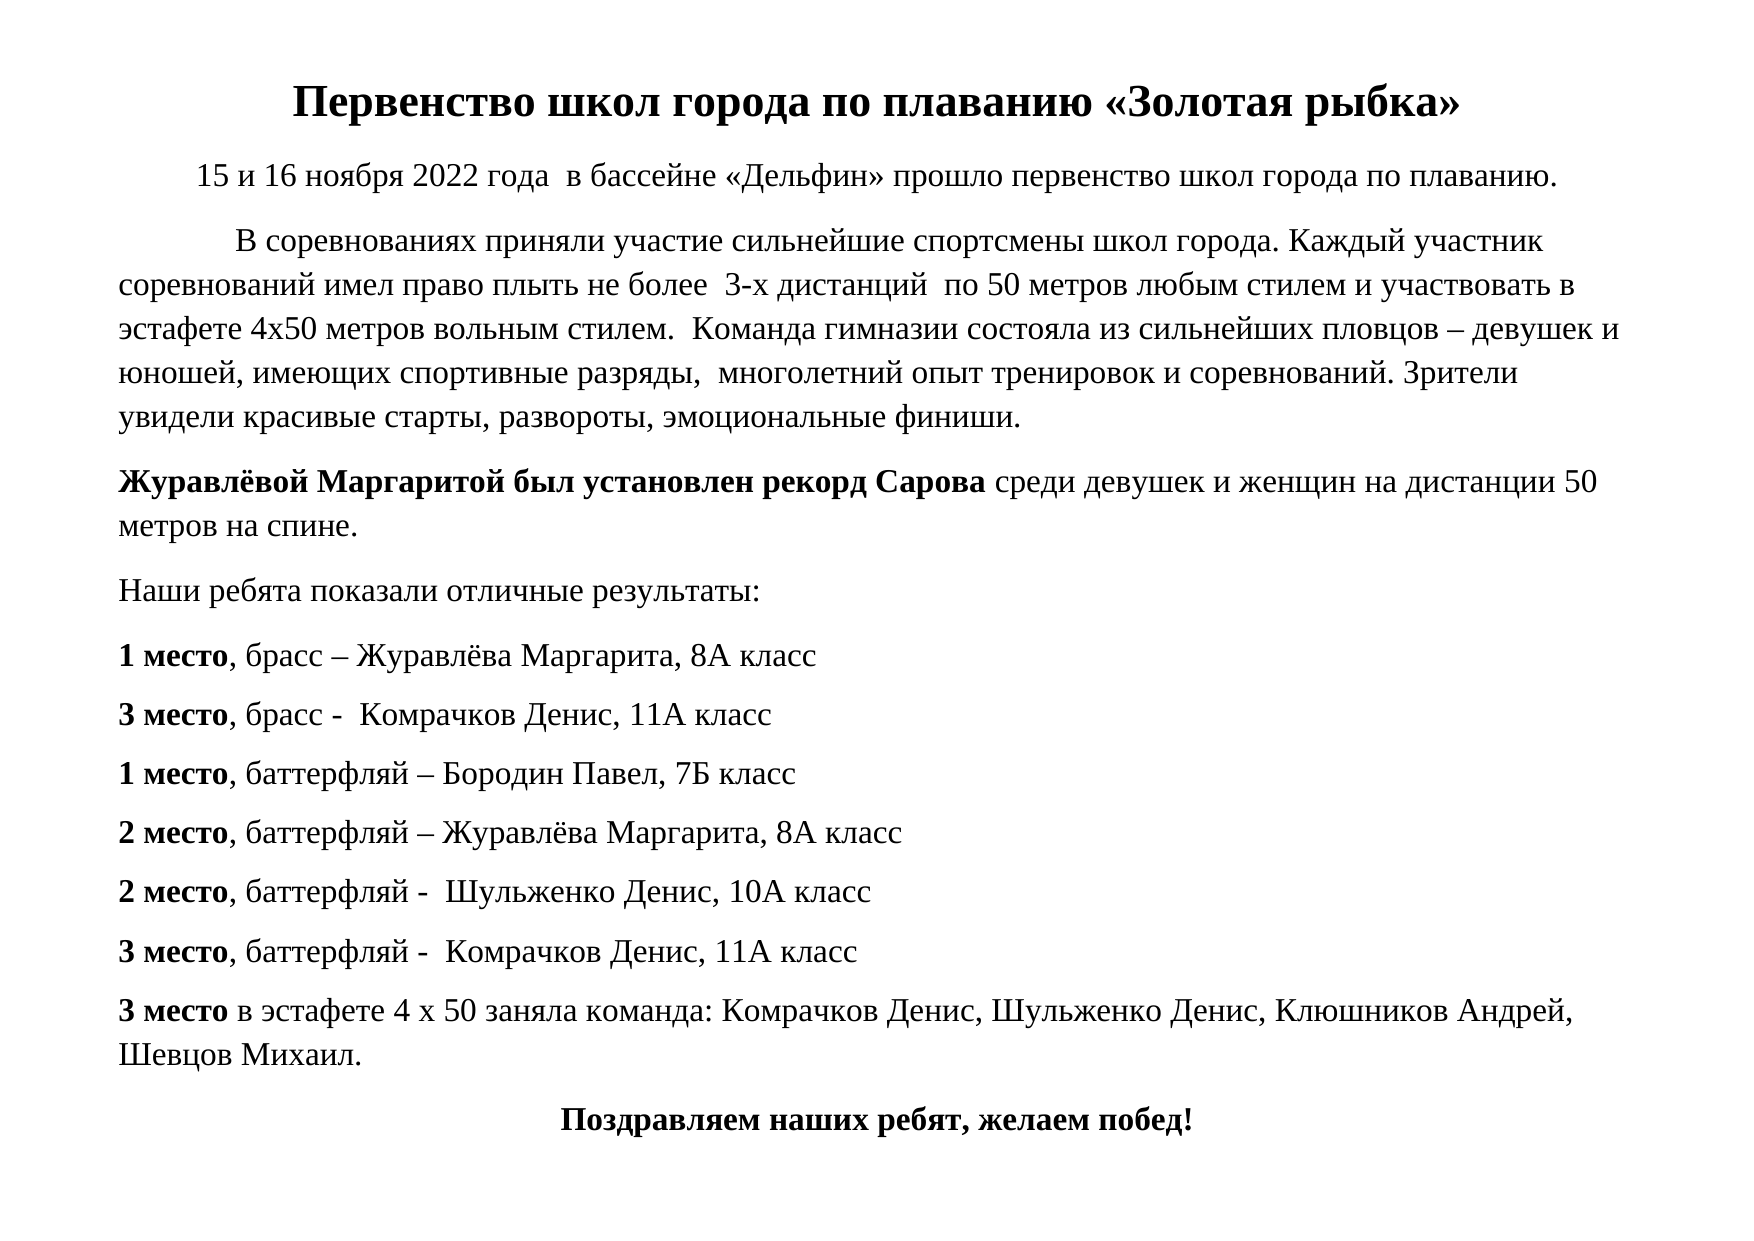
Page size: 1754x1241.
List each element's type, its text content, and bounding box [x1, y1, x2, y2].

text В соревнованиях приняли участие сильнейшие спортсмены школ города. Каждый участник соревнований имел право плыть не более 3-х дистанций по любым стилем и участвовать в эстафете 4х50 метров вольным стилем. Команда гимназии состояла из сильнейших пловцов – девушек и юношей, имеющих спортивные разряды, многолетний опыт тренировок и соревнований. Зрители увидели красивые старты, развороты, эмоциональные финиши. [118, 220, 1636, 435]
text 3 место, баттерфляй - Комрачков Денис, 11А класс [118, 931, 1636, 969]
text Наши ребята показали отличные результаты: [118, 570, 1636, 608]
text 15 и 16 ноября 2022 года в бассейне «Дельфин» прошло первенство школ города по плаванию. [118, 155, 1636, 193]
text 1 место, брасс – Журавлёва Маргарита, 8А класс [118, 635, 1636, 673]
text Первенство школ города по плаванию «Золотая рыбка» [118, 74, 1636, 127]
text 2 место, баттерфляй - Шульженко Денис, 10А класс [118, 872, 1636, 910]
text 1 место, баттерфляй – Бородин Павел, 7Б класс [118, 753, 1636, 792]
text Журавлёвой Маргаритой был установлен рекорд Сарова среди девушек и женщин на дистанции на спине. [118, 461, 1636, 544]
text 2 место, баттерфляй – Журавлёва Маргарита, 8А класс [118, 813, 1636, 851]
text 3 место, брасс - Комрачков Денис, 11А класс [118, 694, 1636, 733]
text 3 место в эстафете 4 х 50 заняла команда: Комрачков Денис, Шульженко Денис, Клюшников Андрей, Шевцов Михаил. [118, 990, 1636, 1072]
text Поздравляем наших ребят, желаем побед! [118, 1099, 1636, 1137]
